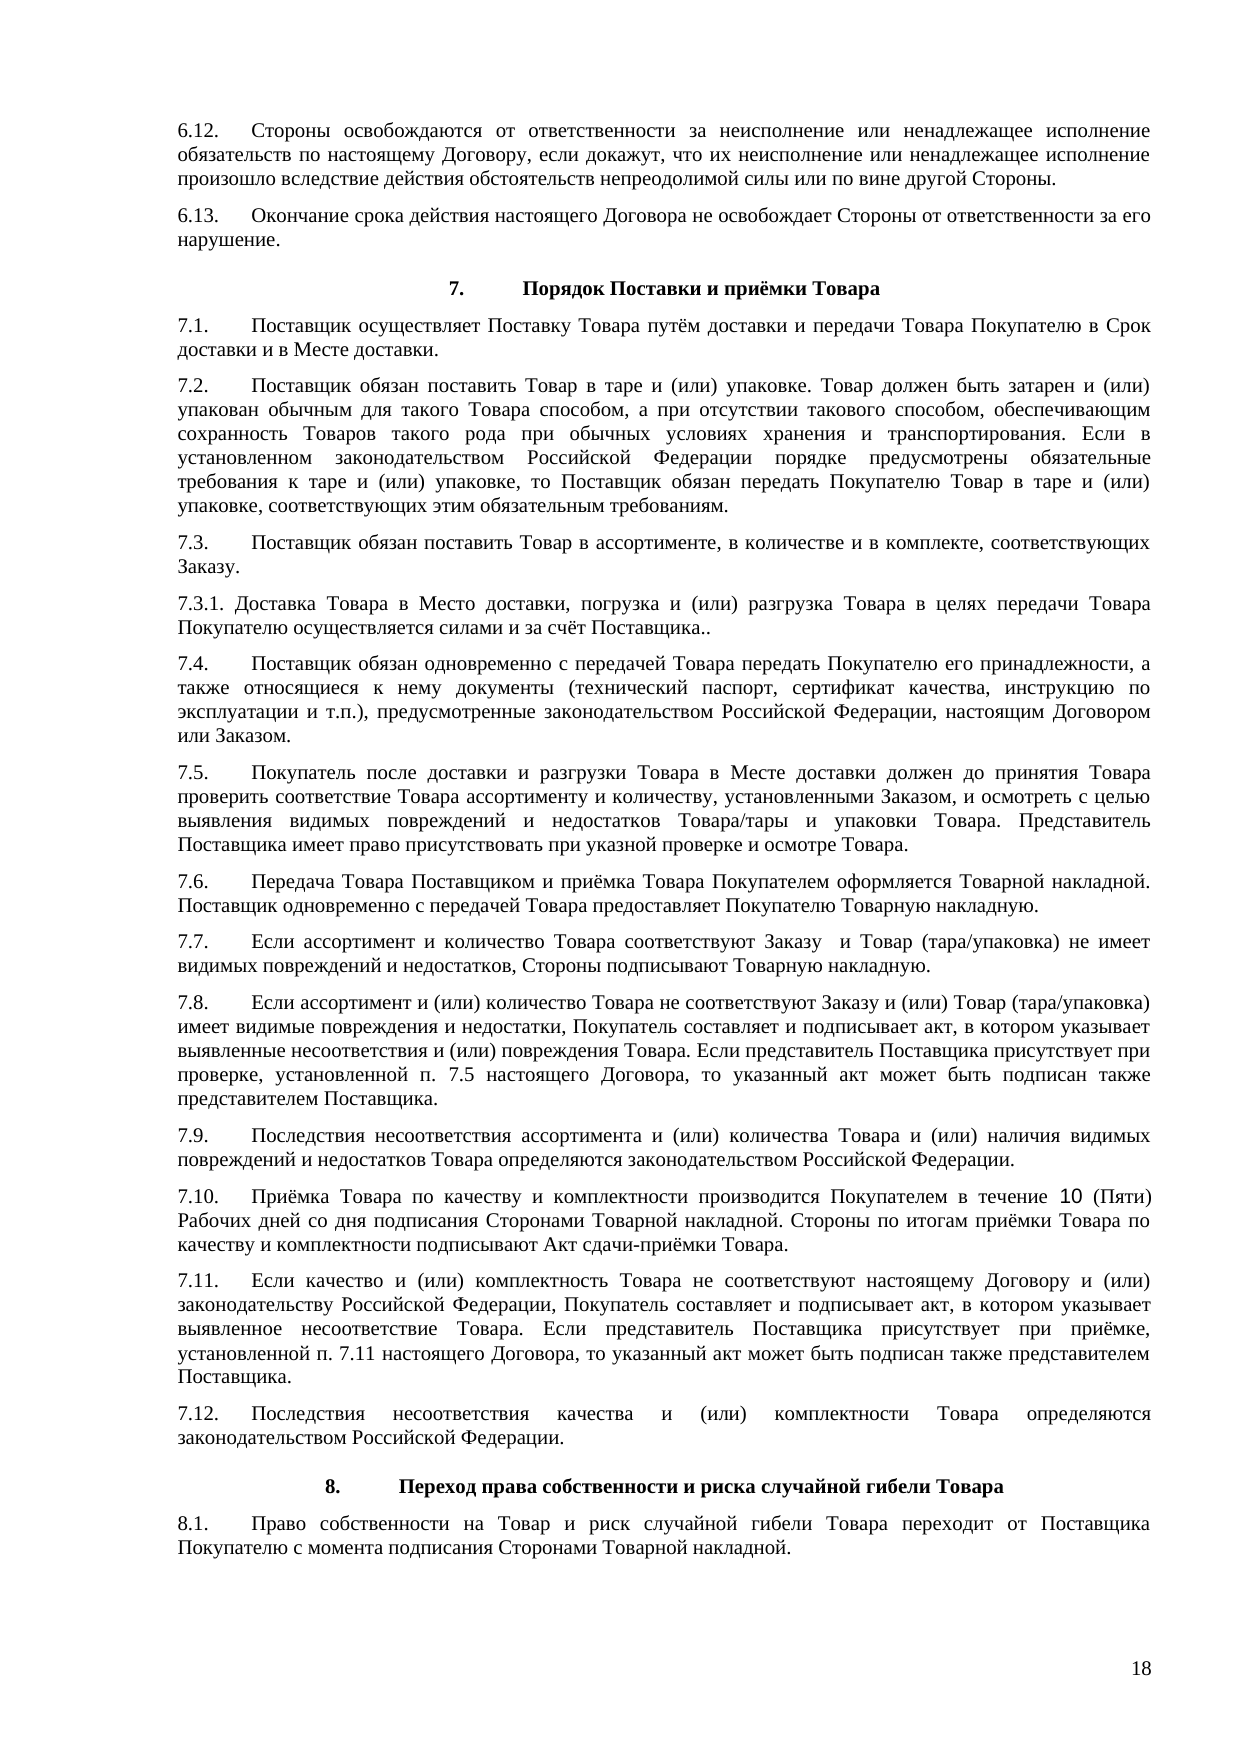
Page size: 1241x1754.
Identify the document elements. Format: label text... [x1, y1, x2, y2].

list Поставщик осуществляет Поставку Товара путём доставки и передачи Товара Покупателю в Срок доставки и в Месте доставки. [177, 312, 1152, 361]
list Если качество и (или) комплектность Товара не соответствуют настоящему Договору и (или) законодательству Российской Федерации, Покупатель составляет и подписывает акт, в котором указывает выявленное несоответствие Товара. Если представитель Поставщика присутствует при приёмке, установленной п. 7.11 настоящего Договора, то указанный акт может быть подписан также представителем Поставщика. [177, 1268, 1152, 1388]
list Если ассортимент и количество Товара соответствуют Заказу и Товар (тара/упаковка) не имеет видимых повреждений и недостатков, Стороны подписывают Товарную накладную. [177, 929, 1152, 977]
list Последствия несоответствия качества и (или) комплектности Товара определяются законодательством Российской Федерации. [177, 1401, 1152, 1449]
list Порядок Поставки и приёмки Товара [177, 276, 1152, 300]
text 7.3.1. Доставка Товара в Место доставки, погрузка и (или) разгрузка Товара в целях передачи Товара Покупателю осуществляется силами и за счёт Поставщика.. [177, 591, 1152, 639]
list Поставщик обязан поставить Товар в ассортименте, в количестве и в комплекте, соответствующих Заказу. [177, 530, 1152, 578]
list Поставщик обязан одновременно с передачей Товара передать Покупателю его принадлежности, а также относящиеся к нему документы (технический паспорт, сертификат качества, инструкцию по эксплуатации и т.п.), предусмотренные законодательством Российской Федерации, настоящим Договором или Заказом. [177, 651, 1152, 747]
list Право собственности на Товар и риск случайной гибели Товара переходит от Поставщика Покупателю с момента подписания Сторонами Товарной накладной. [177, 1511, 1152, 1559]
list Передача Товара Поставщиком и приёмка Товара Покупателем оформляется Товарной накладной. Поставщик одновременно с передачей Товара предоставляет Покупателю Товарную накладную. [177, 869, 1152, 917]
list Последствия несоответствия ассортимента и (или) количества Товара и (или) наличия видимых повреждений и недостатков Товара определяются законодательством Российской Федерации. [177, 1123, 1152, 1171]
list Переход права собственности и риска случайной гибели Товара [177, 1474, 1152, 1498]
list Если ассортимент и (или) количество Товара не соответствуют Заказу и (или) Товар (тара/упаковка) имеет видимые повреждения и недостатки, Покупатель составляет и подписывает акт, в котором указывает выявленные несоответствия и (или) повреждения Товара. Если представитель Поставщика присутствует при проверке, установленной п. 7.5 настоящего Договора, то указанный акт может быть подписан также представителем Поставщика. [177, 990, 1152, 1110]
list Приёмка Товара по качеству и комплектности производится Покупателем в течение 10 (Пяти) Рабочих дней со дня подписания Сторонами Товарной накладной. Стороны по итогам приёмки Товара по качеству и комплектности подписывают Акт сдачи-приёмки Товара. [177, 1183, 1152, 1256]
list Поставщик обязан поставить Товар в таре и (или) упаковке. Товар должен быть затарен и (или) упакован обычным для такого Товара способом, а при отсутствии такового способом, обеспечивающим сохранность Товаров такого рода при обычных условиях хранения и транспортирования. Если в установленном законодательством Российской Федерации порядке предусмотрены обязательные требования к таре и (или) упаковке, то Поставщик обязан передать Покупателю Товар в таре и (или) упаковке, соответствующих этим обязательным требованиям. [177, 373, 1152, 517]
list Стороны освобождаются от ответственности за неисполнение или ненадлежащее исполнение обязательств по настоящему Договору, если докажут, что их неисполнение или ненадлежащее исполнение произошло вследствие действия обстоятельств непреодолимой силы или по вине другой Стороны. [177, 118, 1152, 190]
list Окончание срока действия настоящего Договора не освобождает Стороны от ответственности за его нарушение. [177, 203, 1152, 251]
list Покупатель после доставки и разгрузки Товара в Месте доставки должен до принятия Товара проверить соответствие Товара ассортименту и количеству, установленными Заказом, и осмотреть с целью выявления видимых повреждений и недостатков Товара/тары и упаковки Товара. Представитель Поставщика имеет право присутствовать при указной проверке и осмотре Товара. [177, 760, 1152, 856]
